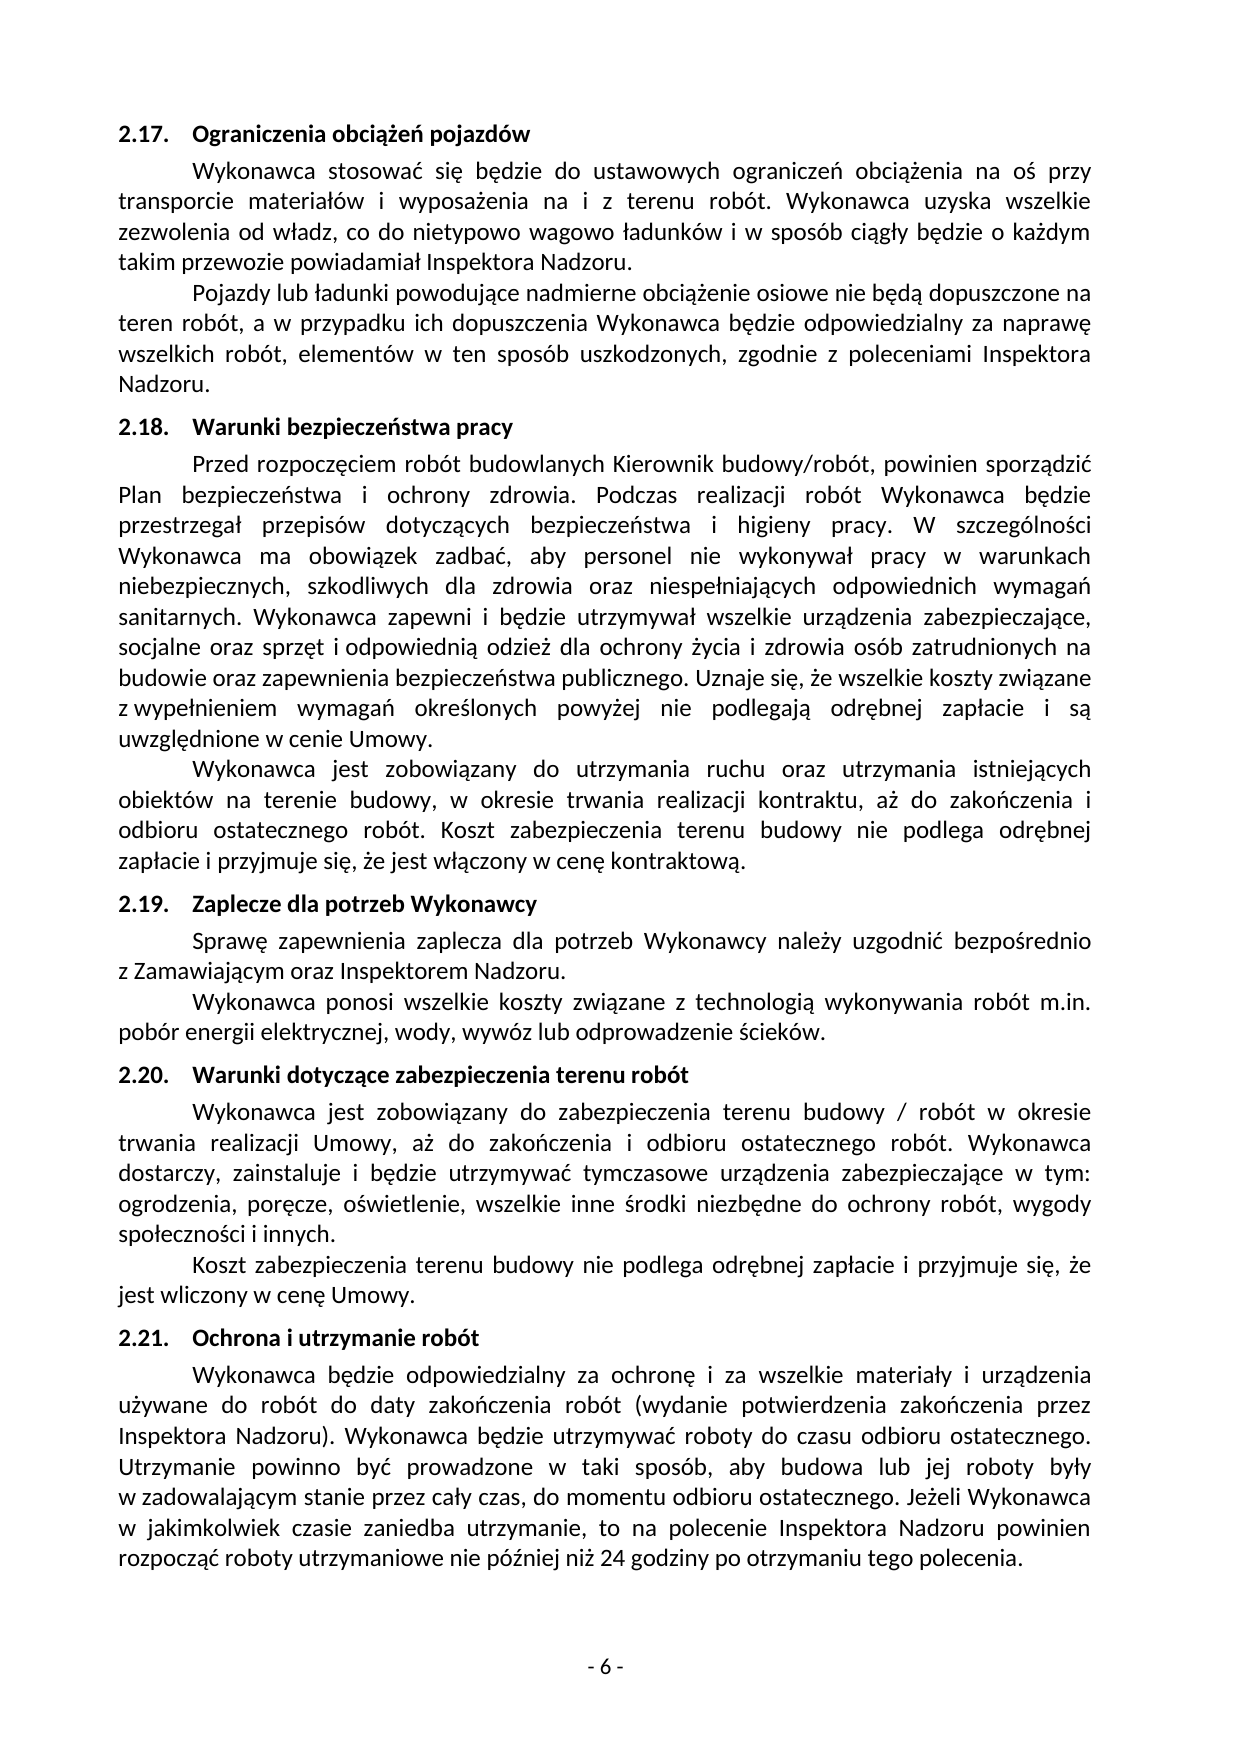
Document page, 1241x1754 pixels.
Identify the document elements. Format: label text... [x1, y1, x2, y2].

text Wykonawca stosować się będzie do ustawowych ograniczeń obciążenia na oś przy transporcie materiałów i wyposażenia na i z terenu robót. Wykonawca uzyska wszelkie zezwolenia od władz, co do nietypowo wagowo ładunków i w sposób ciągły będzie o każdym takim przewozie powiadamiał Inspektora Nadzoru. [118, 155, 1092, 277]
subtitle Warunki dotyczące zabezpieczenia terenu robót [118, 1059, 1092, 1090]
text Wykonawca ponosi wszelkie koszty związane z technologią wykonywania robót m.in. pobór energii elektrycznej, wody, wywóz lub odprowadzenie ścieków. [118, 986, 1092, 1047]
subtitle Warunki bezpieczeństwa pracy [118, 412, 1092, 442]
subtitle Zaplecze dla potrzeb Wykonawcy [118, 888, 1092, 919]
text Wykonawca będzie odpowiedzialny za ochronę i za wszelkie materiały i urządzenia używane do robót do daty zakończenia robót (wydanie potwierdzenia zakończenia przez Inspektora Nadzoru). Wykonawca będzie utrzymywać roboty do czasu odbioru ostatecznego. Utrzymanie powinno być prowadzone w taki sposób, aby budowa lub jej roboty były w zadowalającym stanie przez cały czas, do momentu odbioru ostatecznego. Jeżeli Wykonawca w jakimkolwiek czasie zaniedba utrzymanie, to na polecenie Inspektora Nadzoru powinien rozpocząć roboty utrzymaniowe nie później niż 24 godziny po otrzymaniu tego polecenia. [118, 1359, 1092, 1573]
subtitle Ograniczenia obciążeń pojazdów [118, 118, 1092, 149]
text Pojazdy lub ładunki powodujące nadmierne obciążenie osiowe nie będą dopuszczone na teren robót, a w przypadku ich dopuszczenia Wykonawca będzie odpowiedzialny za naprawę wszelkich robót, elementów w ten sposób uszkodzonych, zgodnie z poleceniami Inspektora Nadzoru. [118, 277, 1092, 399]
text Sprawę zapewnienia zaplecza dla potrzeb Wykonawcy należy uzgodnić bezpośrednio z Zamawiającym oraz Inspektorem Nadzoru. [118, 925, 1092, 986]
text Przed rozpoczęciem robót budowlanych Kierownik budowy/robót, powinien sporządzić Plan bezpieczeństwa i ochrony zdrowia. Podczas realizacji robót Wykonawca będzie przestrzegał przepisów dotyczących bezpieczeństwa i higieny pracy. W szczególności Wykonawca ma obowiązek zadbać, aby personel nie wykonywał pracy w warunkach niebezpiecznych, szkodliwych dla zdrowia oraz niespełniających odpowiednich wymagań sanitarnych. Wykonawca zapewni i będzie utrzymywał wszelkie urządzenia zabezpieczające, socjalne oraz sprzęt i odpowiednią odzież dla ochrony życia i zdrowia osób zatrudnionych na budowie oraz zapewnienia bezpieczeństwa publicznego. Uznaje się, że wszelkie koszty związane z wypełnieniem wymagań określonych powyżej nie podlegają odrębnej zapłacie i są uwzględnione w cenie Umowy. [118, 448, 1092, 753]
subtitle Ochrona i utrzymanie robót [118, 1322, 1092, 1353]
text Koszt zabezpieczenia terenu budowy nie podlega odrębnej zapłacie i przyjmuje się, że jest wliczony w cenę Umowy. [118, 1249, 1092, 1310]
text Wykonawca jest zobowiązany do utrzymania ruchu oraz utrzymania istniejących obiektów na terenie budowy, w okresie trwania realizacji kontraktu, aż do zakończenia i odbioru ostatecznego robót. Koszt zabezpieczenia terenu budowy nie podlega odrębnej zapłacie i przyjmuje się, że jest włączony w cenę kontraktową. [118, 753, 1092, 876]
text Wykonawca jest zobowiązany do zabezpieczenia terenu budowy / robót w okresie trwania realizacji Umowy, aż do zakończenia i odbioru ostatecznego robót. Wykonawca dostarczy, zainstaluje i będzie utrzymywać tymczasowe urządzenia zabezpieczające w tym: ogrodzenia, poręcze, oświetlenie, wszelkie inne środki niezbędne do ochrony robót, wygody społeczności i innych. [118, 1096, 1092, 1249]
